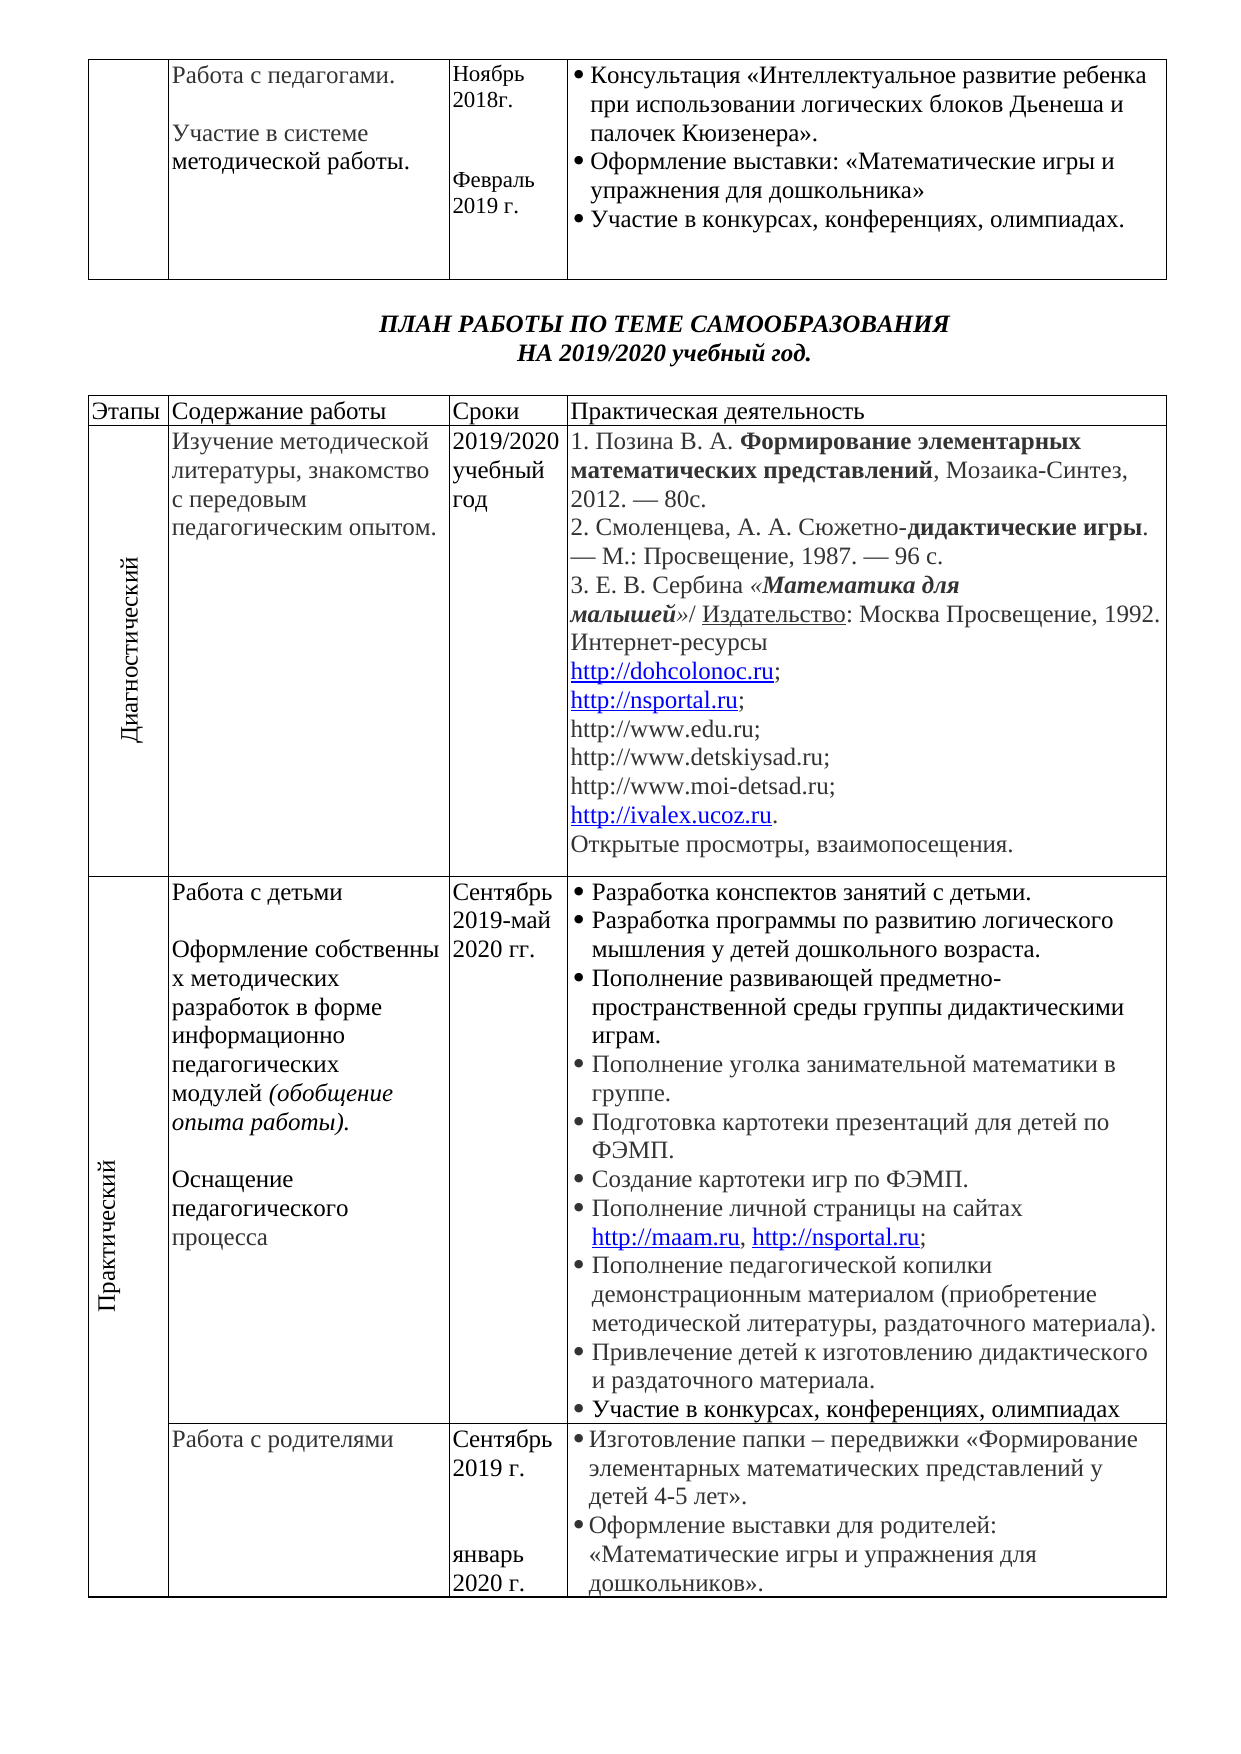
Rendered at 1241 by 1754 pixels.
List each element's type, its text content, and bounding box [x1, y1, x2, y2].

table_cell Изготовление папки – передвижки «Формирование элементарных математических представлений у детей 4-5 лет». Оформление выставки для родителей: «Математические игры и упражнения для дошкольников». [568, 1424, 1166, 1596]
table_cell Ноябрь 2018г. Февраль 2019 г. [450, 60, 567, 279]
table_cell 2019/2020 учебный год [450, 426, 567, 876]
table_cell Сентябрь 2019-май 2020 гг. [450, 877, 567, 1423]
table_header Этапы [89, 396, 168, 425]
table_cell Изучение методической литературы, знакомство с передовым педагогическим опытом. [169, 426, 449, 876]
table_cell 1. Позина В. А. Формирование элементарных математических представлений, Мозаика-Синтез, 2012. — 80с. 2. Смоленцева, А. А. Сюжетно-дидактические игры. — М.: Просвещение, 1987. — 96 с. 3. Е. В. Сербина «Математика для малышей»/ Издательство: Москва Просвещение, 1992. Интернет-ресурсы http://dohcolonoc.ru; http://nsportal.ru; http://www.edu.ru; http://www.detskiysad.ru; http://www.moi-detsad.ru; http://ivalex.ucoz.ru. Открытые просмотры, взаимопосещения. [568, 426, 1166, 876]
text НА 2019/2020 учебный год. [177, 338, 1152, 367]
table_cell Диагностический [89, 426, 168, 876]
table_cell Работа с детьми Оформление собственных методических разработок в форме информационно педагогических модулей (обобщение опыта работы). Оснащение педагогического процесса [169, 877, 449, 1423]
table_header Содержание работы [169, 396, 449, 425]
table_cell Сентябрь 2019 г. январь 2020 г. [450, 1424, 567, 1596]
text ПЛАН РАБОТЫ ПО ТЕМЕ САМООБРАЗОВАНИЯ [177, 309, 1152, 338]
table_cell Консультация «Интеллектуальное развитие ребенка при использовании логических блоков Дьенеша и палочек Кюизенера». Оформление выставки: «Математические игры и упражнения для дошкольника» Участие в конкурсах, конференциях, олимпиадах. [568, 60, 1166, 279]
table_cell Разработка конспектов занятий с детьми. Разработка программы по развитию логического мышления у детей дошкольного возраста. Пополнение развивающей предметно-пространственной среды группы дидактическими играм. Пополнение уголка занимательной математики в группе. Подготовка картотеки презентаций для детей по ФЭМП. Создание картотеки игр по ФЭМП. Пополнение личной страницы на сайтах http://maam.ru, http://nsportal.ru; Пополнение педагогической копилки демонстрационным материалом (приобретение методической литературы, раздаточного материала). Привлечение детей к изготовлению дидактического и раздаточного материала. Участие в конкурсах, конференциях, олимпиадах [568, 877, 1166, 1423]
table_cell Работа с педагогами. Участие в системе методической работы. [169, 60, 449, 279]
table_header Сроки [450, 396, 567, 425]
table_cell Работа с родителями [169, 1424, 449, 1596]
table_header Практическая деятельность [568, 396, 1166, 425]
table_cell Практический [89, 877, 168, 1596]
